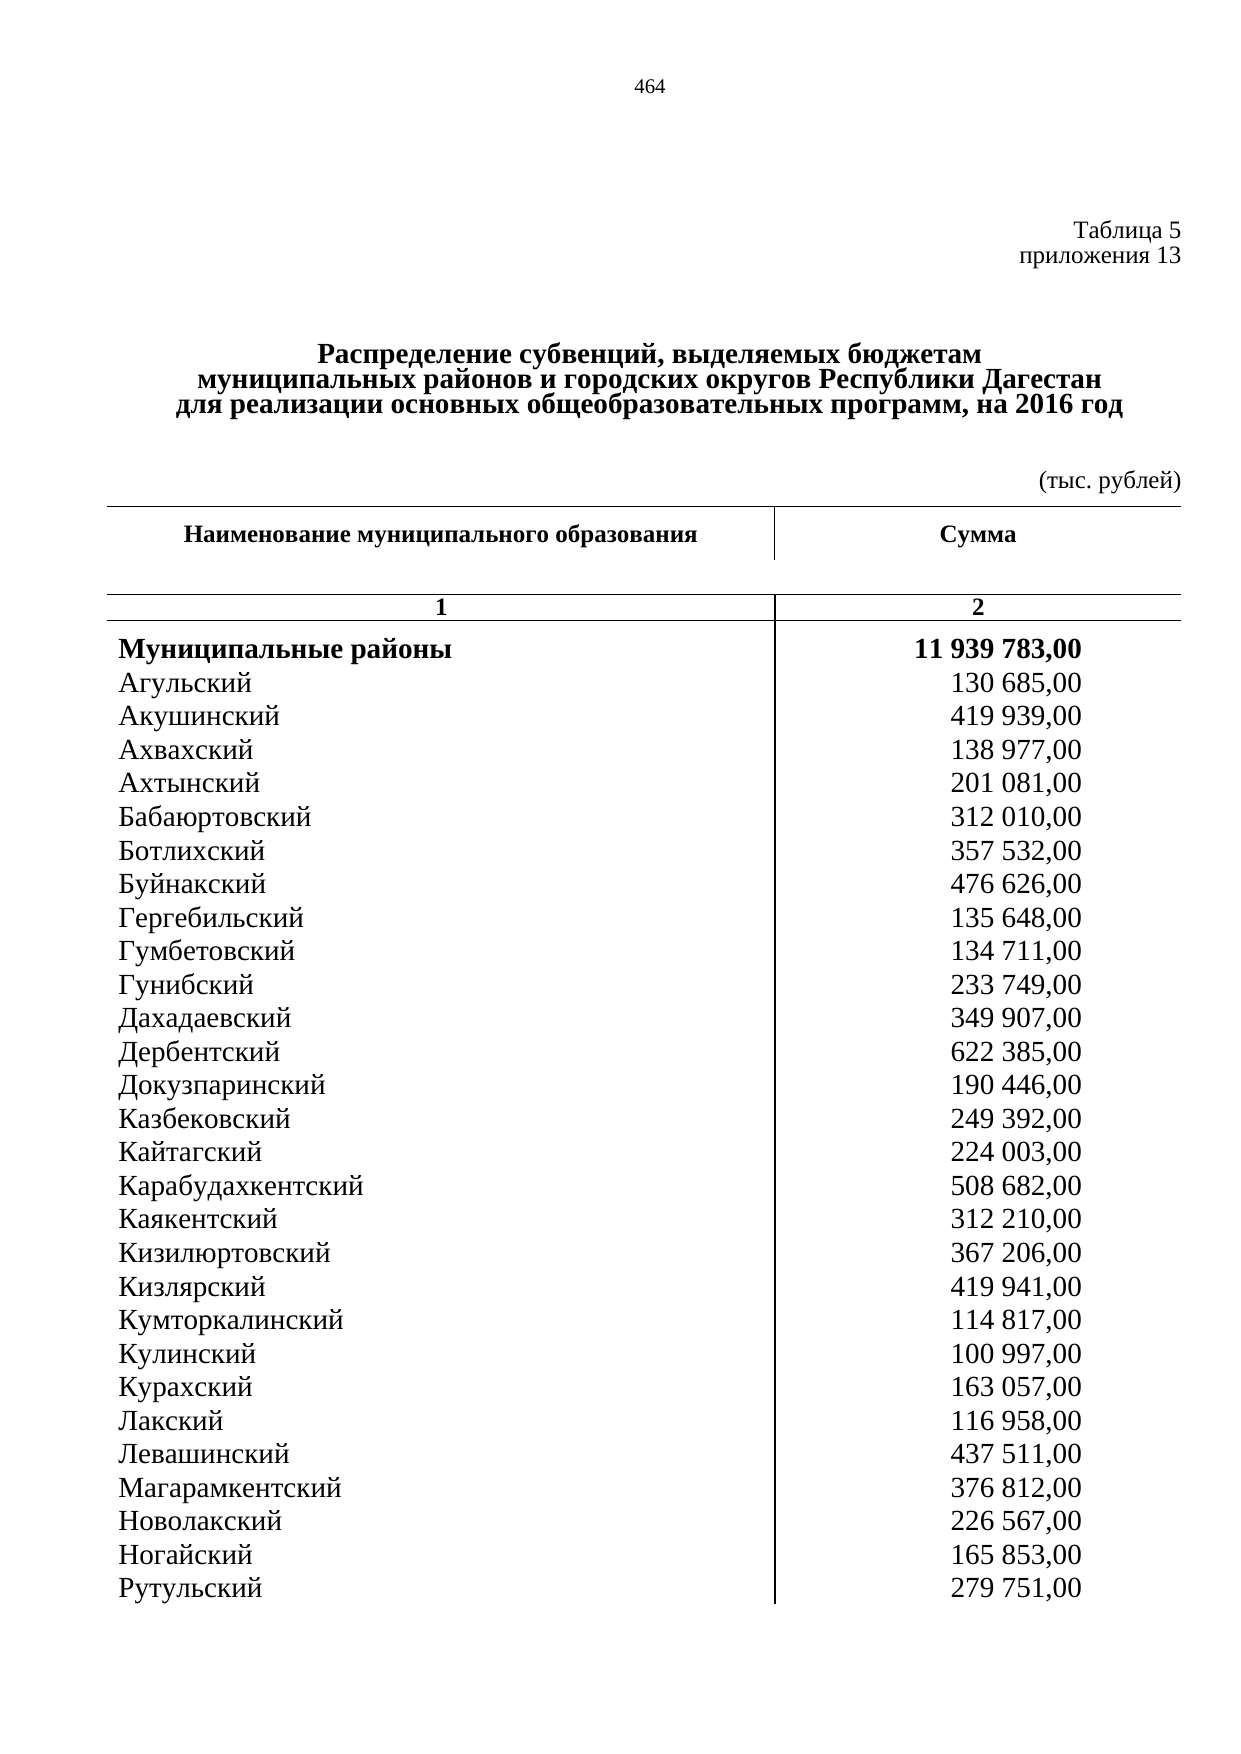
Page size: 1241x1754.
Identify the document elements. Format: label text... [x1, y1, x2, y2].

table_cell 367 206,00 [776, 1235, 1093, 1269]
table_cell 165 853,00 [776, 1537, 1093, 1571]
table_header Сумма [775, 507, 1181, 560]
table_cell Кизлярский [107, 1269, 774, 1302]
table_cell Кизилюртовский [107, 1235, 774, 1269]
table_cell Казбековский [107, 1101, 774, 1134]
table_cell Ногайский [107, 1537, 774, 1571]
table_cell 279 751,00 [776, 1571, 1093, 1604]
table_cell Карабудахкентский [107, 1168, 774, 1202]
table_cell Рутульский [107, 1571, 774, 1604]
title муниципальных районов и городских округов Республики Дагестан [118, 368, 1181, 393]
table_cell 376 812,00 [776, 1470, 1093, 1503]
table_cell 312 010,00 [776, 799, 1093, 833]
title Распределение субвенций, выделяемых бюджетам [118, 343, 1181, 368]
table_cell 312 210,00 [776, 1202, 1093, 1235]
table_cell 476 626,00 [776, 866, 1093, 900]
table_cell 201 081,00 [776, 766, 1093, 799]
table_cell Акушинский [107, 699, 774, 732]
table_cell Лакский [107, 1403, 774, 1436]
table_cell [776, 621, 1181, 631]
table_cell Гумбетовский [107, 933, 774, 967]
table_cell 114 817,00 [776, 1302, 1093, 1336]
table_cell 419 941,00 [776, 1269, 1093, 1302]
table_cell 357 532,00 [776, 833, 1093, 866]
text Таблица 5 [118, 218, 1181, 243]
table_header 1 [107, 595, 774, 620]
table_cell 437 511,00 [776, 1436, 1093, 1470]
table_cell Кумторкалинский [107, 1302, 774, 1336]
table_cell Ахвахский [107, 732, 774, 766]
table_cell 116 958,00 [776, 1403, 1093, 1436]
table_header 2 [776, 595, 1181, 620]
table_cell Дахадаевский [107, 1000, 774, 1034]
table_cell Докузпаринский [107, 1068, 774, 1101]
table_header Наименование муниципального образования [107, 507, 774, 560]
table_cell 224 003,00 [776, 1135, 1093, 1168]
table_cell Курахский [107, 1369, 774, 1403]
table_cell 163 057,00 [776, 1369, 1093, 1403]
table_cell 100 997,00 [776, 1336, 1093, 1369]
table_cell 130 685,00 [776, 665, 1093, 698]
table_cell 138 977,00 [776, 732, 1093, 766]
table_cell 508 682,00 [776, 1168, 1093, 1202]
table_cell Дербентский [107, 1034, 774, 1067]
table_cell Ботлихский [107, 833, 774, 866]
table_cell Магарамкентский [107, 1470, 774, 1503]
table_cell Агульский [107, 665, 774, 698]
table_cell 134 711,00 [776, 933, 1093, 967]
table_cell 349 907,00 [776, 1000, 1093, 1034]
text (тыс. рублей) [118, 468, 1181, 493]
title для реализации основных общеобразовательных программ, на 2016 год [118, 393, 1181, 418]
table_cell 622 385,00 [776, 1034, 1093, 1067]
table_cell Каякентский [107, 1202, 774, 1235]
table_cell 11 939 783,00 [776, 631, 1093, 665]
text приложения 13 [118, 243, 1181, 268]
table_cell Новолакский [107, 1504, 774, 1537]
table_cell 249 392,00 [776, 1101, 1093, 1134]
table_cell 135 648,00 [776, 900, 1093, 933]
table_cell Бабаюртовский [107, 799, 774, 833]
table_cell Гунибский [107, 967, 774, 1000]
table_cell [107, 621, 774, 631]
table_cell Кулинский [107, 1336, 774, 1369]
table_cell 233 749,00 [776, 967, 1093, 1000]
table_cell 190 446,00 [776, 1068, 1093, 1101]
table_cell 226 567,00 [776, 1504, 1093, 1537]
table_cell Левашинский [107, 1436, 774, 1470]
table_cell Муниципальные районы [107, 631, 774, 665]
table_cell Кайтагский [107, 1135, 774, 1168]
table_cell Гергебильский [107, 900, 774, 933]
table_cell 419 939,00 [776, 699, 1093, 732]
table_cell Буйнакский [107, 866, 774, 900]
table_cell Ахтынский [107, 766, 774, 799]
